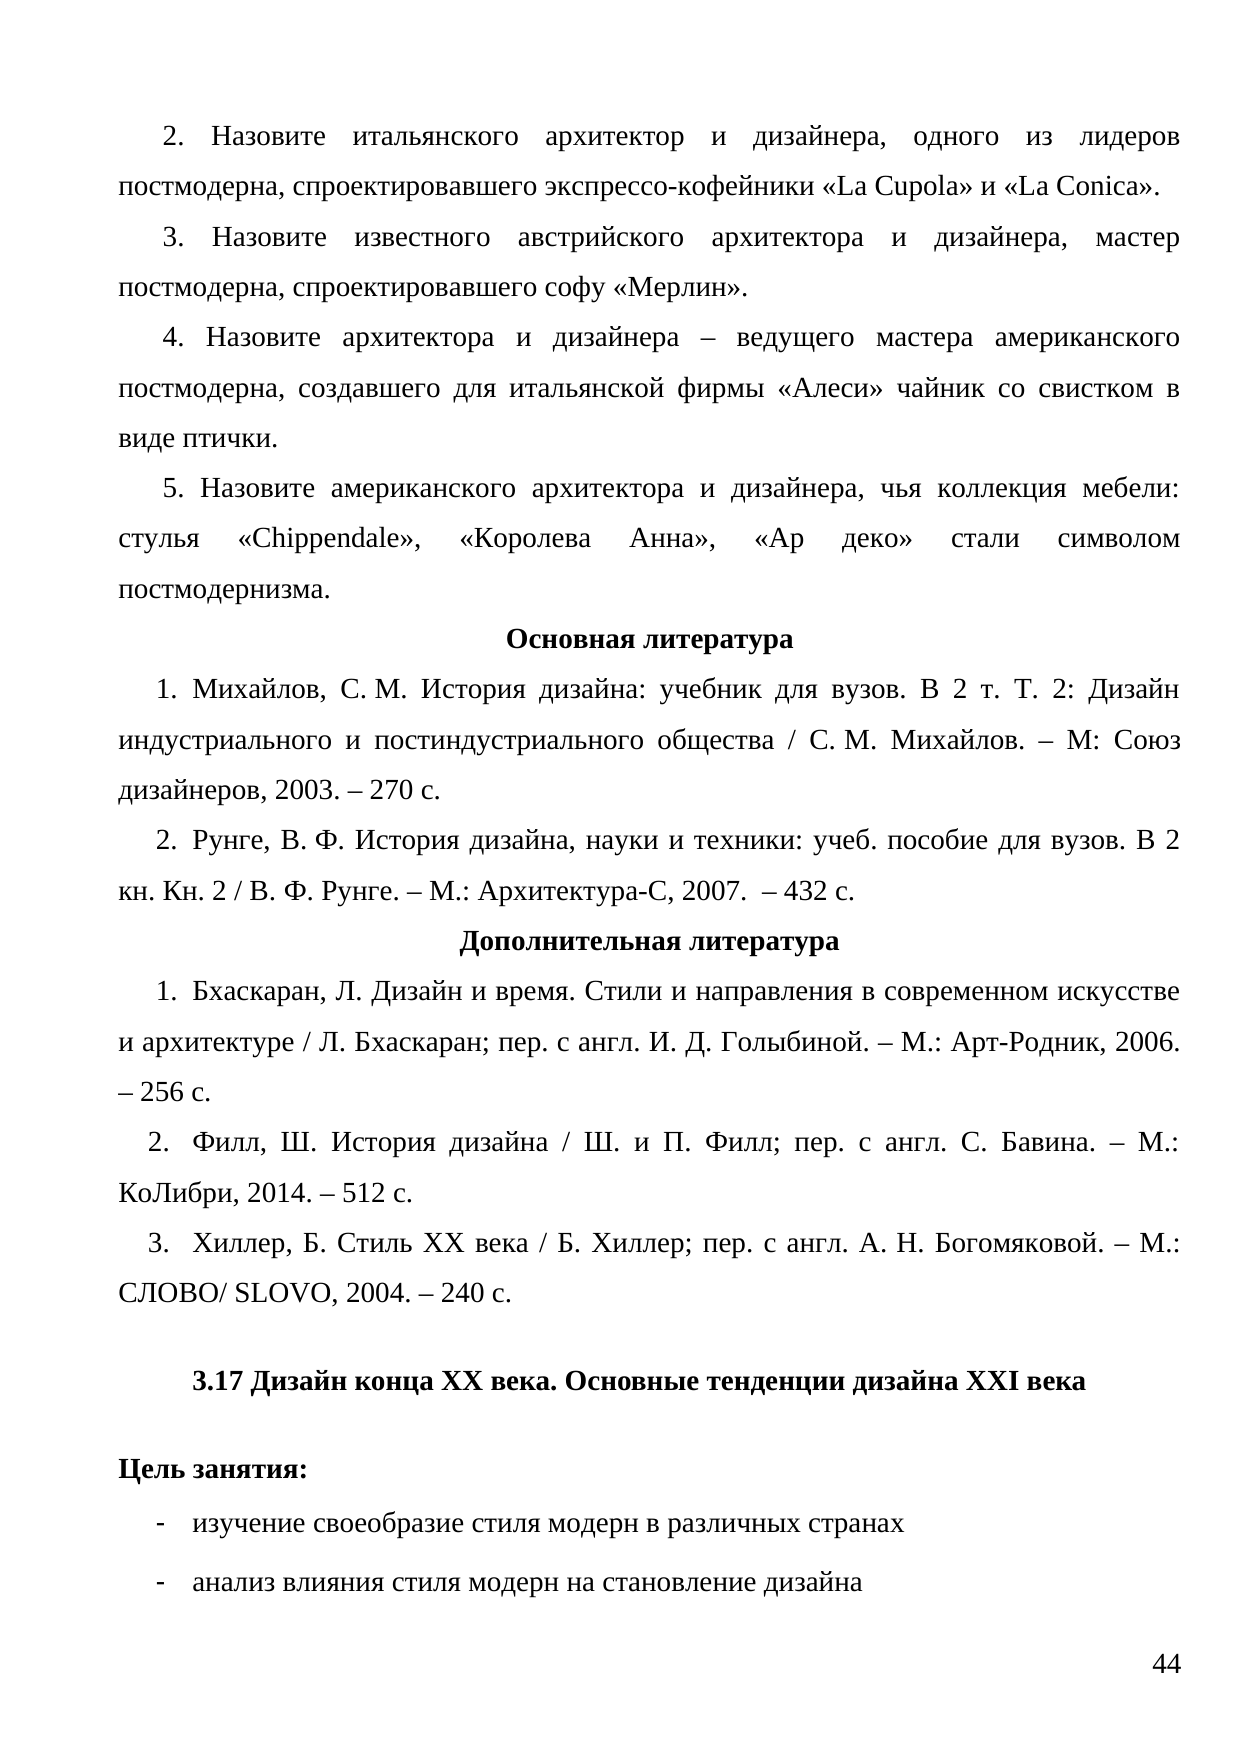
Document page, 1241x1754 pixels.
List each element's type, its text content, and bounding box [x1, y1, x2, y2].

list Хиллер, Б. Стиль XX века / Б. Хиллер; пер. с англ. А. Н. Богомяковой. – М.: СЛОВО/ SLOVO, 2004. – 240 с. [118, 1225, 1181, 1309]
list анализ влияния стиля модерн на становление дизайна [118, 1561, 1181, 1600]
text 3.17 Дизайн конца XX века. Основные тенденции дизайна XXI века [192, 1363, 1181, 1397]
list Филл, Ш. История дизайна / Ш. и П. Филл; пер. с англ. С. Бавина. – М.: КоЛибри, 2014. – 512 с. [118, 1124, 1181, 1208]
text 3. Назовите известного австрийского архитектора и дизайнера, мастер постмодерна, спроектировавшего софу «Мерлин». [118, 219, 1181, 303]
text Основная литература [118, 621, 1181, 655]
text Цель занятия: [118, 1451, 1181, 1484]
text 5. Назовите американского архитектора и дизайнера, чья коллекция мебели: стулья «Chippendale», «Королева Анна», «Ар деко» стали символом постмодернизма. [118, 470, 1181, 604]
list Бхаскаран, Л. Дизайн и время. Стили и направления в современном искусстве и архитектуре / Л. Бхаскаран; пер. с англ. И. Д. Голыбиной. – М.: Арт-Родник, 2006. – 256 с. [118, 973, 1181, 1108]
list Михайлов, С. М. История дизайна: учебник для вузов. В 2 т. Т. 2: Дизайн индустриального и постиндустриального общества / С. М. Михайлов. – М: Союз дизайнеров, 2003. – 270 с. [118, 672, 1181, 806]
text Дополнительная литература [118, 923, 1181, 957]
text 4. Назовите архитектора и дизайнера – ведущего мастера американского постмодерна, создавшего для итальянской фирмы «Алеси» чайник со свистком в виде птички. [118, 319, 1181, 453]
list изучение своеобразие стиля модерн в различных странах [118, 1501, 1181, 1541]
list Рунге, В. Ф. История дизайна, науки и техники: учеб. пособие для вузов. В 2 кн. Кн. 2 / В. Ф. Рунге. – М.: Архитектура-С, 2007. – 432 с. [118, 822, 1181, 906]
text 2. Назовите итальянского архитектор и дизайнера, одного из лидеров постмодерна, спроектировавшего экспрессо-кофейники «La Cupola» и «La Conica». [118, 118, 1181, 202]
